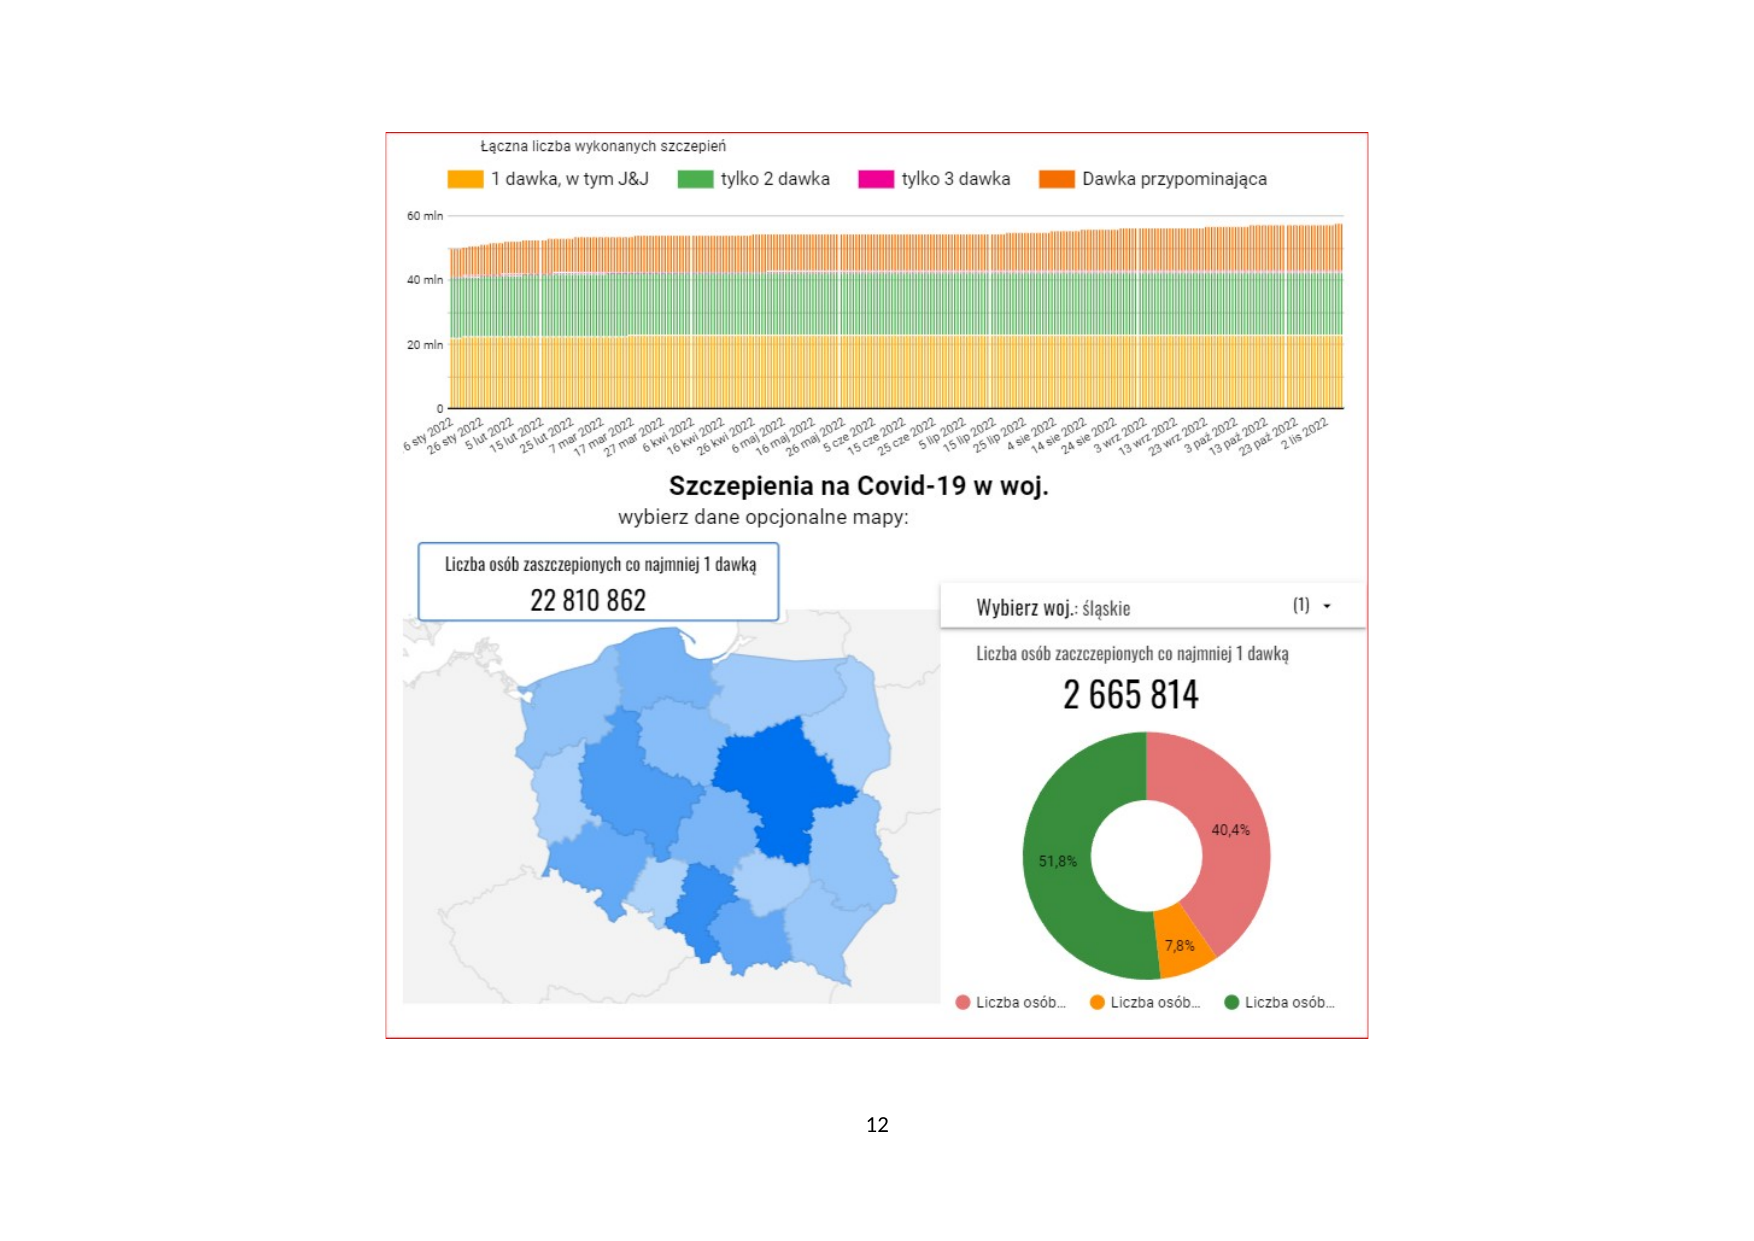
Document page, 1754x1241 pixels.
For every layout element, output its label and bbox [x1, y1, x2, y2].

picture [385, 132, 1369, 1039]
